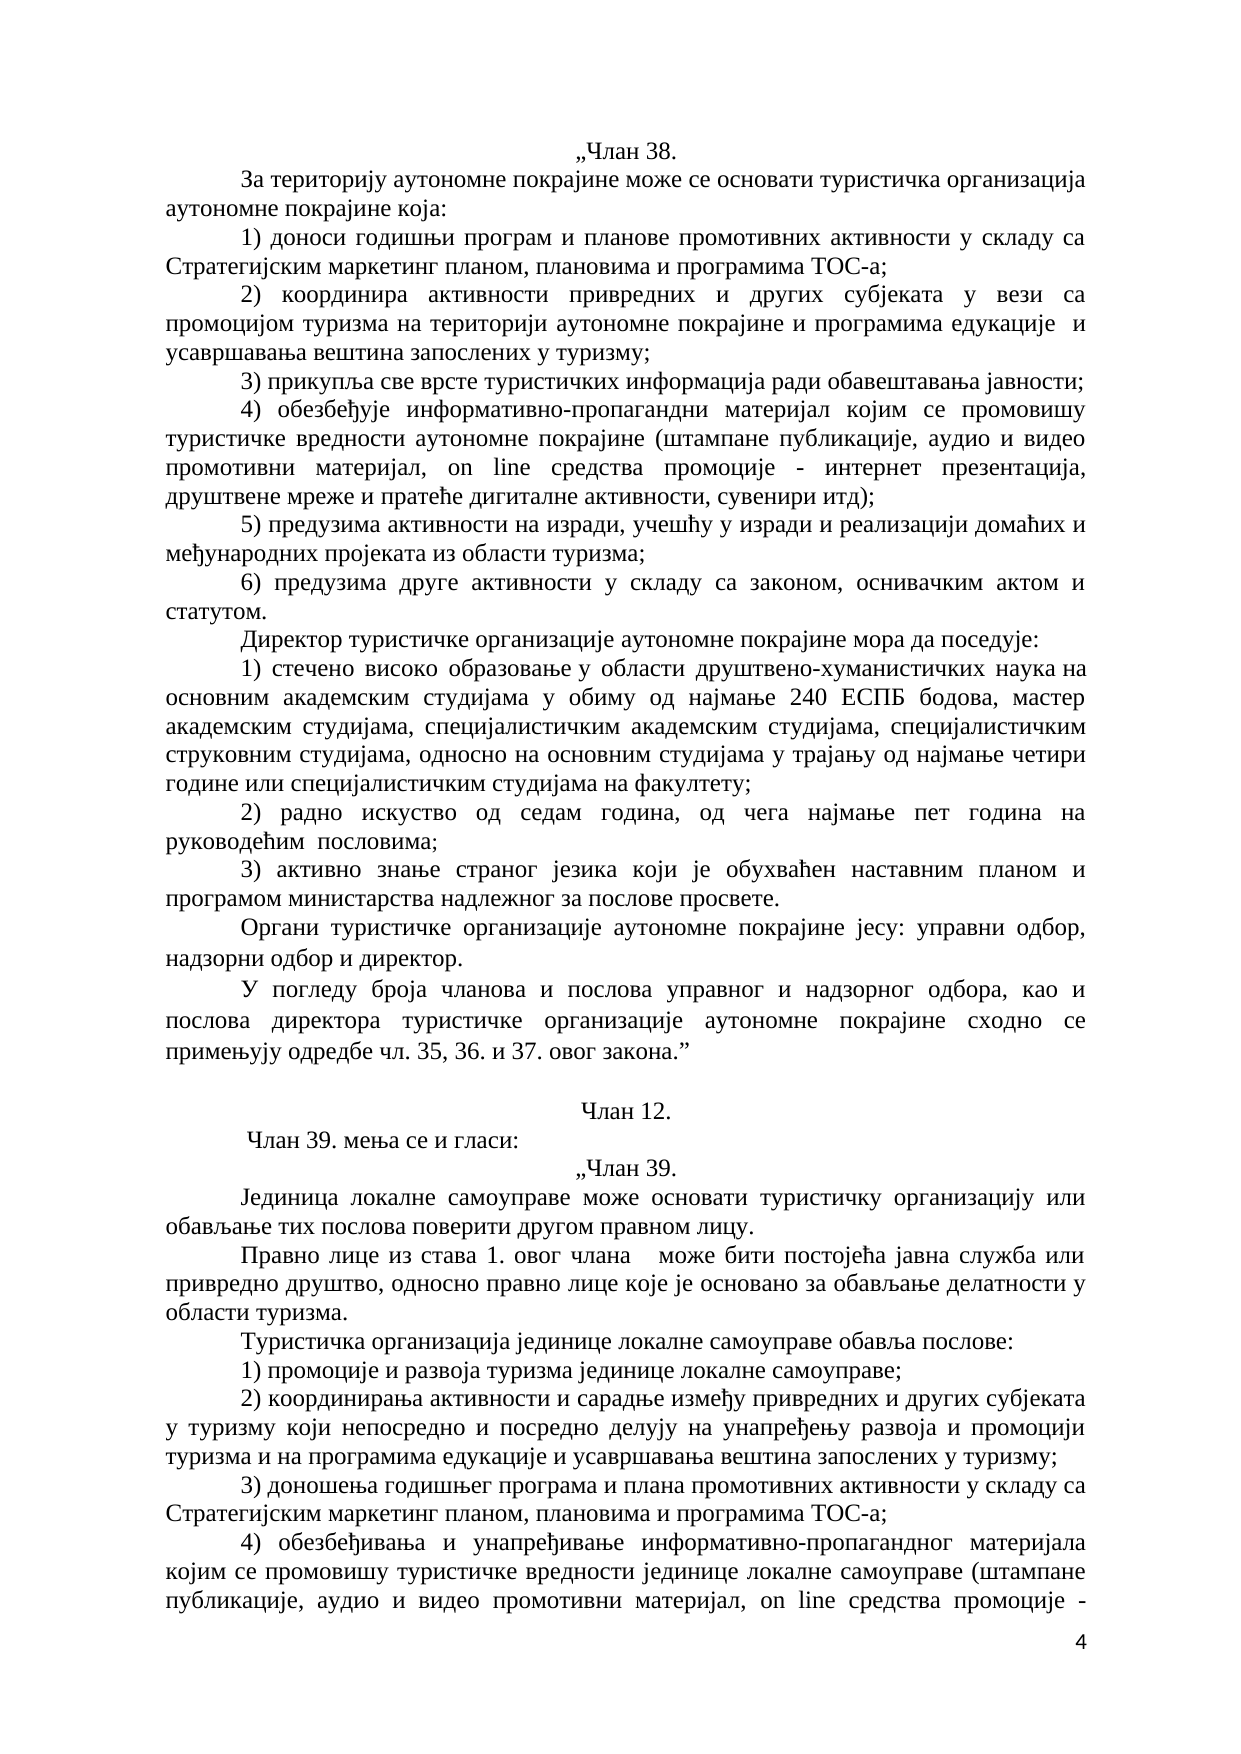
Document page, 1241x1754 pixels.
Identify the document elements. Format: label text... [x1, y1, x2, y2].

text Јединица локалне самоуправе може основати туристичку организацију или обављање тих послова поверити другом правном лицу. [165, 1182, 1087, 1240]
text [165, 1527, 1087, 1613]
text 3) прикупља све врсте туристичких информација ради обавештавања јавности; [165, 366, 1087, 394]
text Правно лице из става 1. овог члана може бити постојећа јавна служба или привредно друштво, односно правно лице које је основано за обављање делатности у области туризма. [165, 1240, 1087, 1326]
text „Члан 39. [165, 1153, 1087, 1182]
text Директор туристичке организације аутономне покрајине мора да поседује: [165, 624, 1087, 653]
text 2) координирања активности и сарадње између привредних и других субјеката у туризму који непосредно и посредно делују на унапређењу развоја и промоцији туризма и на програмима едукације и усавршавања вештина запослених у туризму; [165, 1383, 1087, 1470]
text 3) доношења годишњег програма и плана промотивних активности у складу са Стратегијским маркетинг планом, плановима и програмима ТОС-а; [165, 1470, 1087, 1527]
text Туристичка организација јединице локалне самоуправе обавља послове: [165, 1326, 1087, 1355]
text 1) доноси годишњи програм и планове промотивних активности у складу са Стратегијским маркетинг планом, плановима и програмима ТОС-а; [165, 222, 1087, 279]
text 5) предузима активности на изради, учешћу у изради и реализацији домаћих и међународних пројеката из области туризма; [165, 509, 1087, 567]
text „Члан 38. [165, 136, 1087, 164]
text 3) активно знање страног језика који je обухваћен наставним планом и програмом министарства надлежног за послове просвете. [165, 854, 1087, 912]
text 6) предузима друге активности у складу са законом, оснивачким актом и статутом. [165, 567, 1087, 624]
text 2) координира активности привредних и других субјеката у вези са промоцијом туризма на територији аутономне покрајине и програмима едукације и усавршавања вештина запослених у туризму; [165, 279, 1087, 366]
text 2) радно искуство од седам година, од чега најмање пет година на руководећим пословима; [165, 797, 1087, 854]
text 1) стечено високо образовање у области друштвено-хуманистичких наука на основним академским студијама у обиму од најмање 240 ЕСПБ бодова, мастер академским студијама, специјалистичким академским студијама, специјалистичким струковним студијама, односно на основним студијама у трајању од најмање четири године или специјалистичким студијама на факултету; [165, 653, 1087, 797]
text У погледу броја чланова и послова управног и надзорног одбора, као и послова директора туристичке организације аутономне покрајине сходно се примењују одредбе чл. 35, 36. и 37. овог закона.” [165, 974, 1087, 1065]
text Органи туристичке организације аутономне покрајине јесу: управни одбор, надзорни одбор и директор. [165, 912, 1087, 972]
text Члан 39. мења се и гласи: [165, 1125, 1087, 1153]
text За територију аутономне покрајине може се основати туристичка организација аутономне покрајине која: [165, 164, 1087, 222]
text 1) промоције и развоја туризма јединице локалне самоуправе; [165, 1355, 1087, 1383]
text 4) обезбеђује информативно-пропагандни материјал којим се промовишу туристичке вредности аутономне покрајине (штампане публикације, аудио и видео промотивни материјал, on line средства промоције - интернет презентација, друштвене мреже и пратеће дигиталне активности, сувенири итд); [165, 394, 1087, 509]
text Члан 12. [165, 1096, 1087, 1125]
